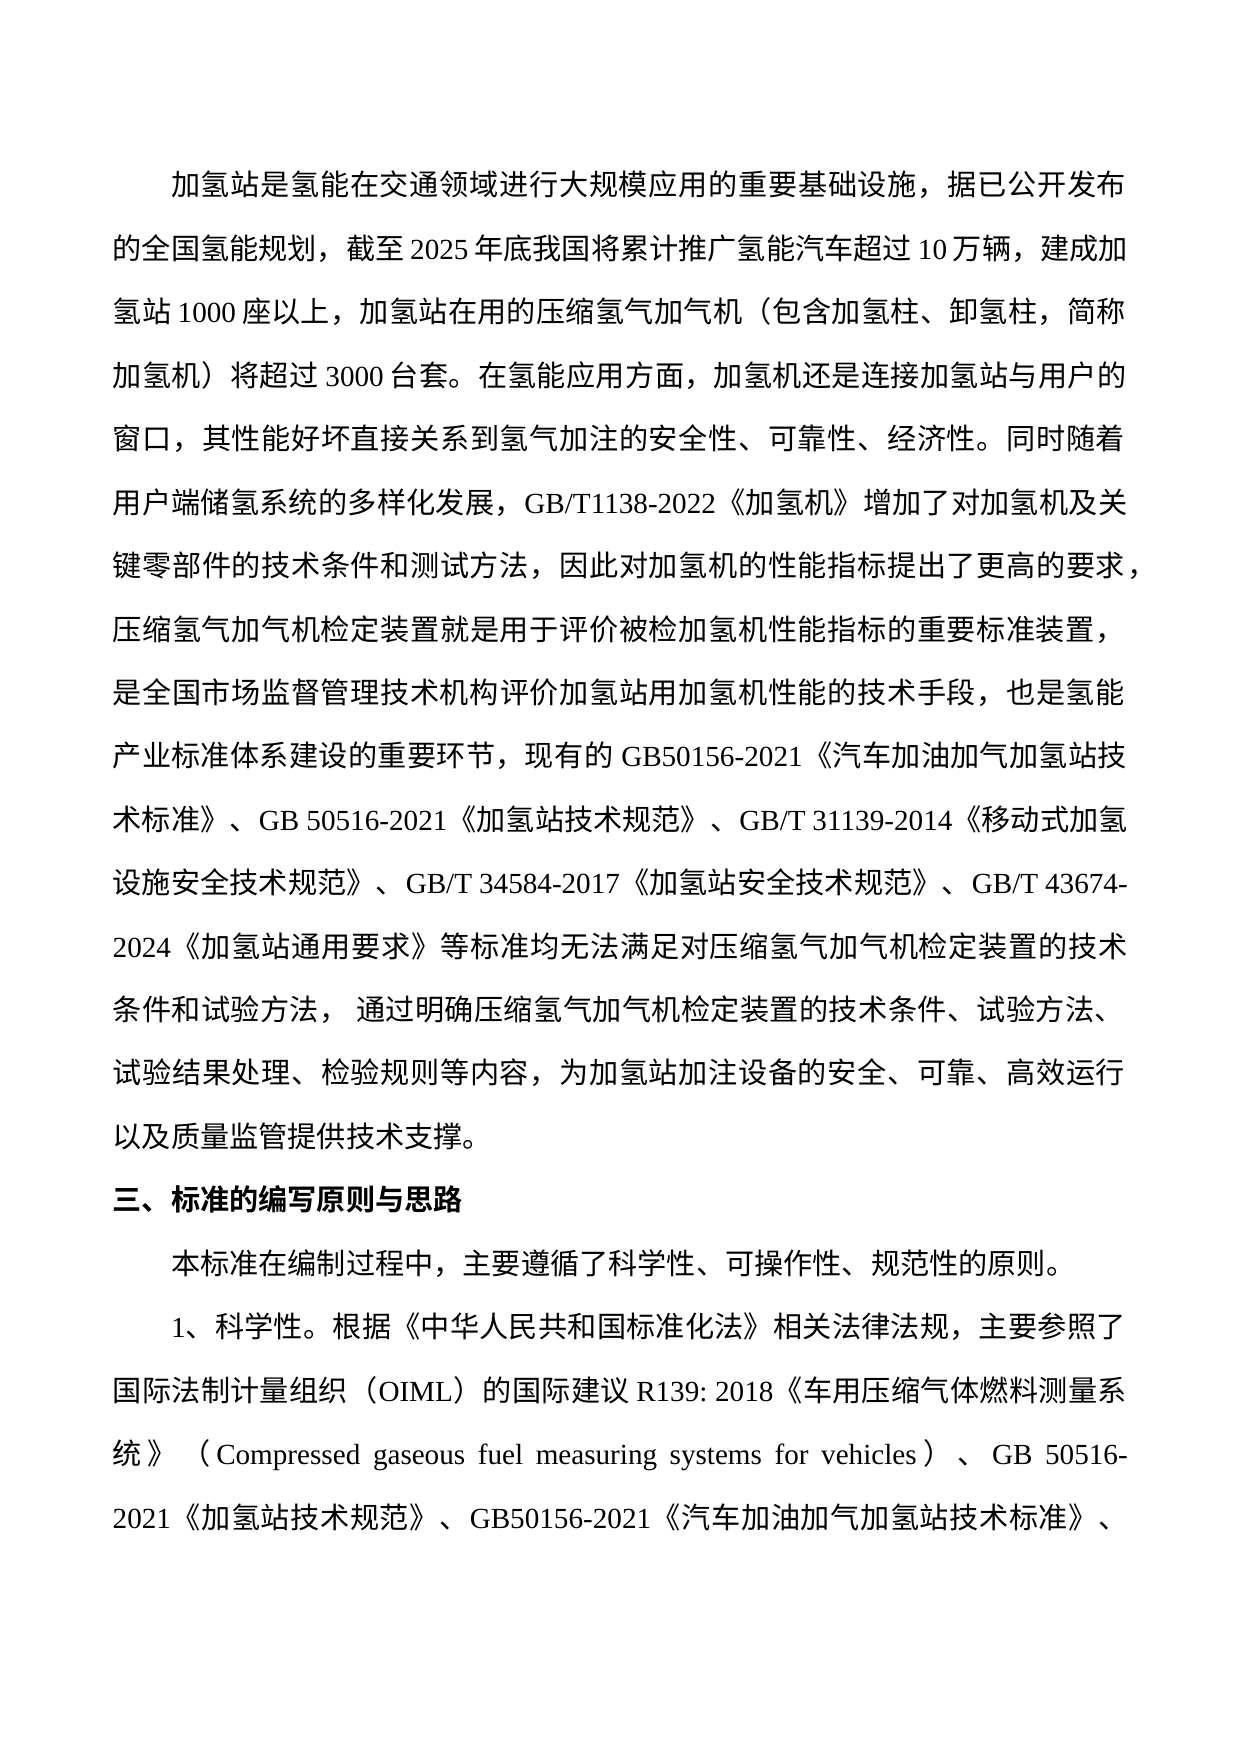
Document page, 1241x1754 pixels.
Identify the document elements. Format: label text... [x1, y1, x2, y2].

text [112, 1304, 1128, 1536]
text 本标准在编制过程中，主要遵循了科学性、可操作性、规范性的原则。 [112, 1240, 1128, 1283]
text 加氢站是氢能在交通领域进行大规模应用的重要基础设施，据已公开发布的全国氢能规划，截至2025年底我国将累计推广氢能汽车超过10万辆，建成加氢站1000座以上，加氢站在用的压缩氢气加气机（包含加氢柱、卸氢柱，简称加氢机）将超过3000台套。在氢能应用方面，加氢机还是连接加氢站与用户的窗口，其性能好坏直接关系到氢气加注的安全性、可靠性、经济性。同时随着用户端储氢系统的多样化发展，GB/T1138-2022《加氢机》增加了对加氢机及关键零部件的技术条件和测试方法，因此对加氢机的性能指标提出了更高的要求，压缩氢气加气机检定装置就是用于评价被检加氢机性能指标的重要标准装置，是全国市场监督管理技术机构评价加氢站用加氢机性能的技术手段，也是氢能产业标准体系建设的重要环节，现有的GB50156-2021《汽车加油加气加氢站技术标准》、GB 50516-2021《加氢站技术规范》、GB/T 31139-2014《移动式加氢设施安全技术规范》、GB/T 34584-2017《加氢站安全技术规范》、GB/T 43674-2024《加氢站通用要求》等标准均无法满足对压缩氢气加气机检定装置的技术条件和试验方法， 通过明确压缩氢气加气机检定装置的技术条件、试验方法、试验结果处理、检验规则等内容，为加氢站加注设备的安全、可靠、高效运行以及质量监管提供技术支撑。 [112, 162, 1128, 1156]
subtitle 三、标准的编写原则与思路 [112, 1177, 1128, 1219]
